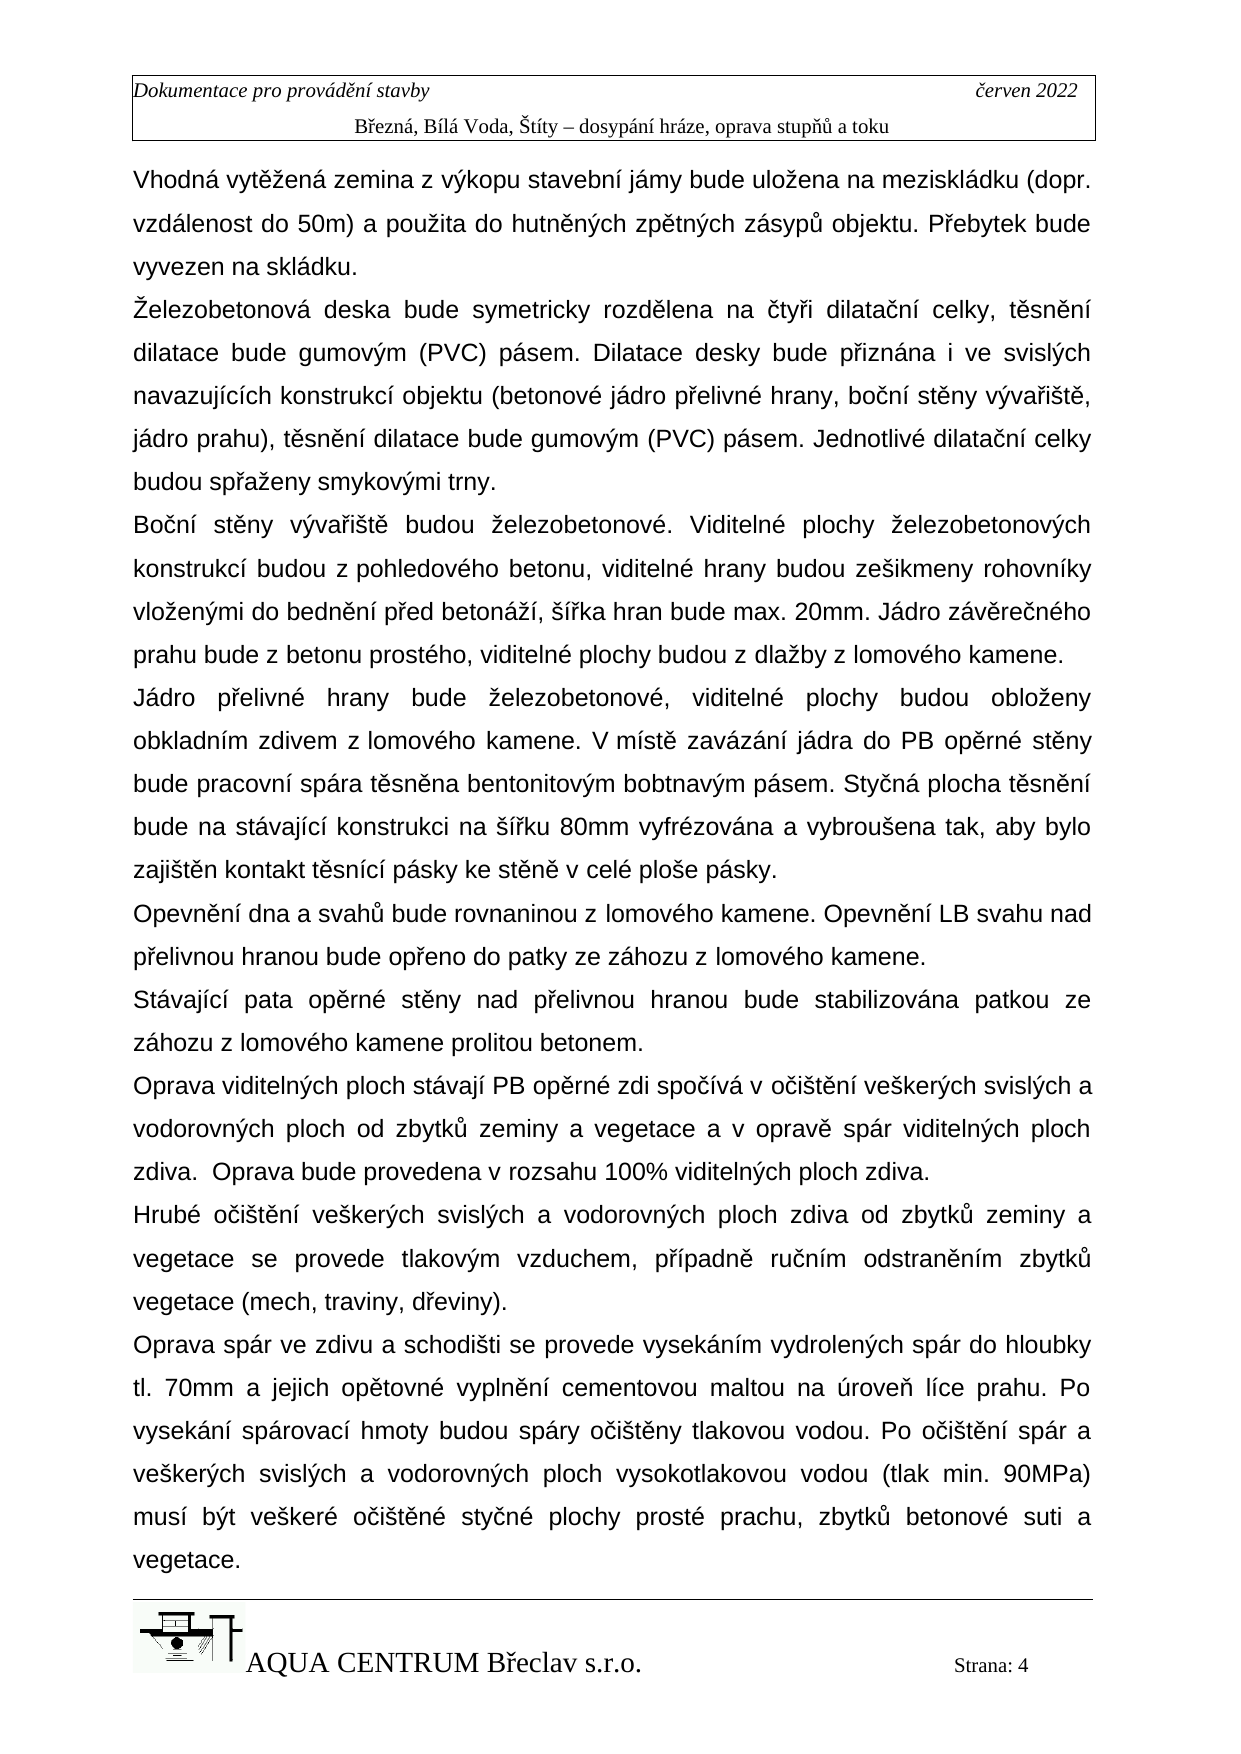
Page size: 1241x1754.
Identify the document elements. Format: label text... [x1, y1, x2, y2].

text Oprava spár ve zdivu a schodišti se provede vysekáním vydrolených spár do hloubky tl. 70mm a jejich opětovné vyplnění cementovou maltou na úroveň líce prahu. Po vysekání spárovací hmoty budou spáry očištěny tlakovou vodou. Po očištění spár a veškerých svislých a vodorovných ploch vysokotlakovou vodou (tlak min. 90MPa) musí být veškeré očištěné styčné plochy prosté prachu, zbytků betonové suti a vegetace. [133, 1330, 1093, 1574]
text Hrubé očištění veškerých svislých a vodorovných ploch zdiva od zbytků zeminy a vegetace se provede tlakovým vzduchem, případně ručním odstraněním zbytků vegetace (mech, traviny, dřeviny). [133, 1200, 1093, 1315]
text Opevnění dna a svahů bude rovnaninou z lomového kamene. Opevnění LB svahu nad přelivnou hranou bude opřeno do patky ze záhozu z lomového kamene. [133, 898, 1093, 970]
picture [132, 1602, 246, 1673]
text Stávající pata opěrné stěny nad přelivnou hranou bude stabilizována patkou ze záhozu z lomového kamene prolitou betonem. [133, 985, 1093, 1057]
text Jádro přelivné hrany bude železobetonové, viditelné plochy budou obloženy obkladním zdivem z lomového kamene. V místě zavázání jádra do PB opěrné stěny bude pracovní spára těsněna bentonitovým bobtnavým pásem. Styčná plocha těsnění bude na stávající konstrukci na šířku 80mm vyfrézována a vybroušena tak, aby bylo zajištěn kontakt těsnící pásky ke stěně v celé ploše pásky. [133, 683, 1093, 884]
text Boční stěny vývařiště budou železobetonové. Viditelné plochy železobetonových konstrukcí budou z pohledového betonu, viditelné hrany budou zešikmeny rohovníky vloženými do bednění před betonáží, šířka hran bude max. 20mm. Jádro závěrečného prahu bude z betonu prostého, viditelné plochy budou z dlažby z lomového kamene. [133, 510, 1093, 668]
text Vhodná vytěžená zemina z výkopu stavební jámy bude uložena na meziskládku (dopr. vzdálenost do 50m) a použita do hutněných zpětných zásypů objektu. Přebytek bude vyvezen na skládku. [133, 165, 1093, 280]
text Železobetonová deska bude symetricky rozdělena na čtyři dilatační celky, těsnění dilatace bude gumovým (PVC) pásem. Dilatace desky bude přiznána i ve svislých navazujících konstrukcí objektu (betonové jádro přelivné hrany, boční stěny vývařiště, jádro prahu), těsnění dilatace bude gumovým (PVC) pásem. Jednotlivé dilatační celky budou spřaženy smykovými trny. [133, 295, 1093, 496]
text Oprava viditelných ploch stávají PB opěrné zdi spočívá v očištění veškerých svislých a vodorovných ploch od zbytků zeminy a vegetace a v opravě spár viditelných ploch zdiva. Oprava bude provedena v rozsahu 100% viditelných ploch zdiva. [133, 1071, 1093, 1186]
